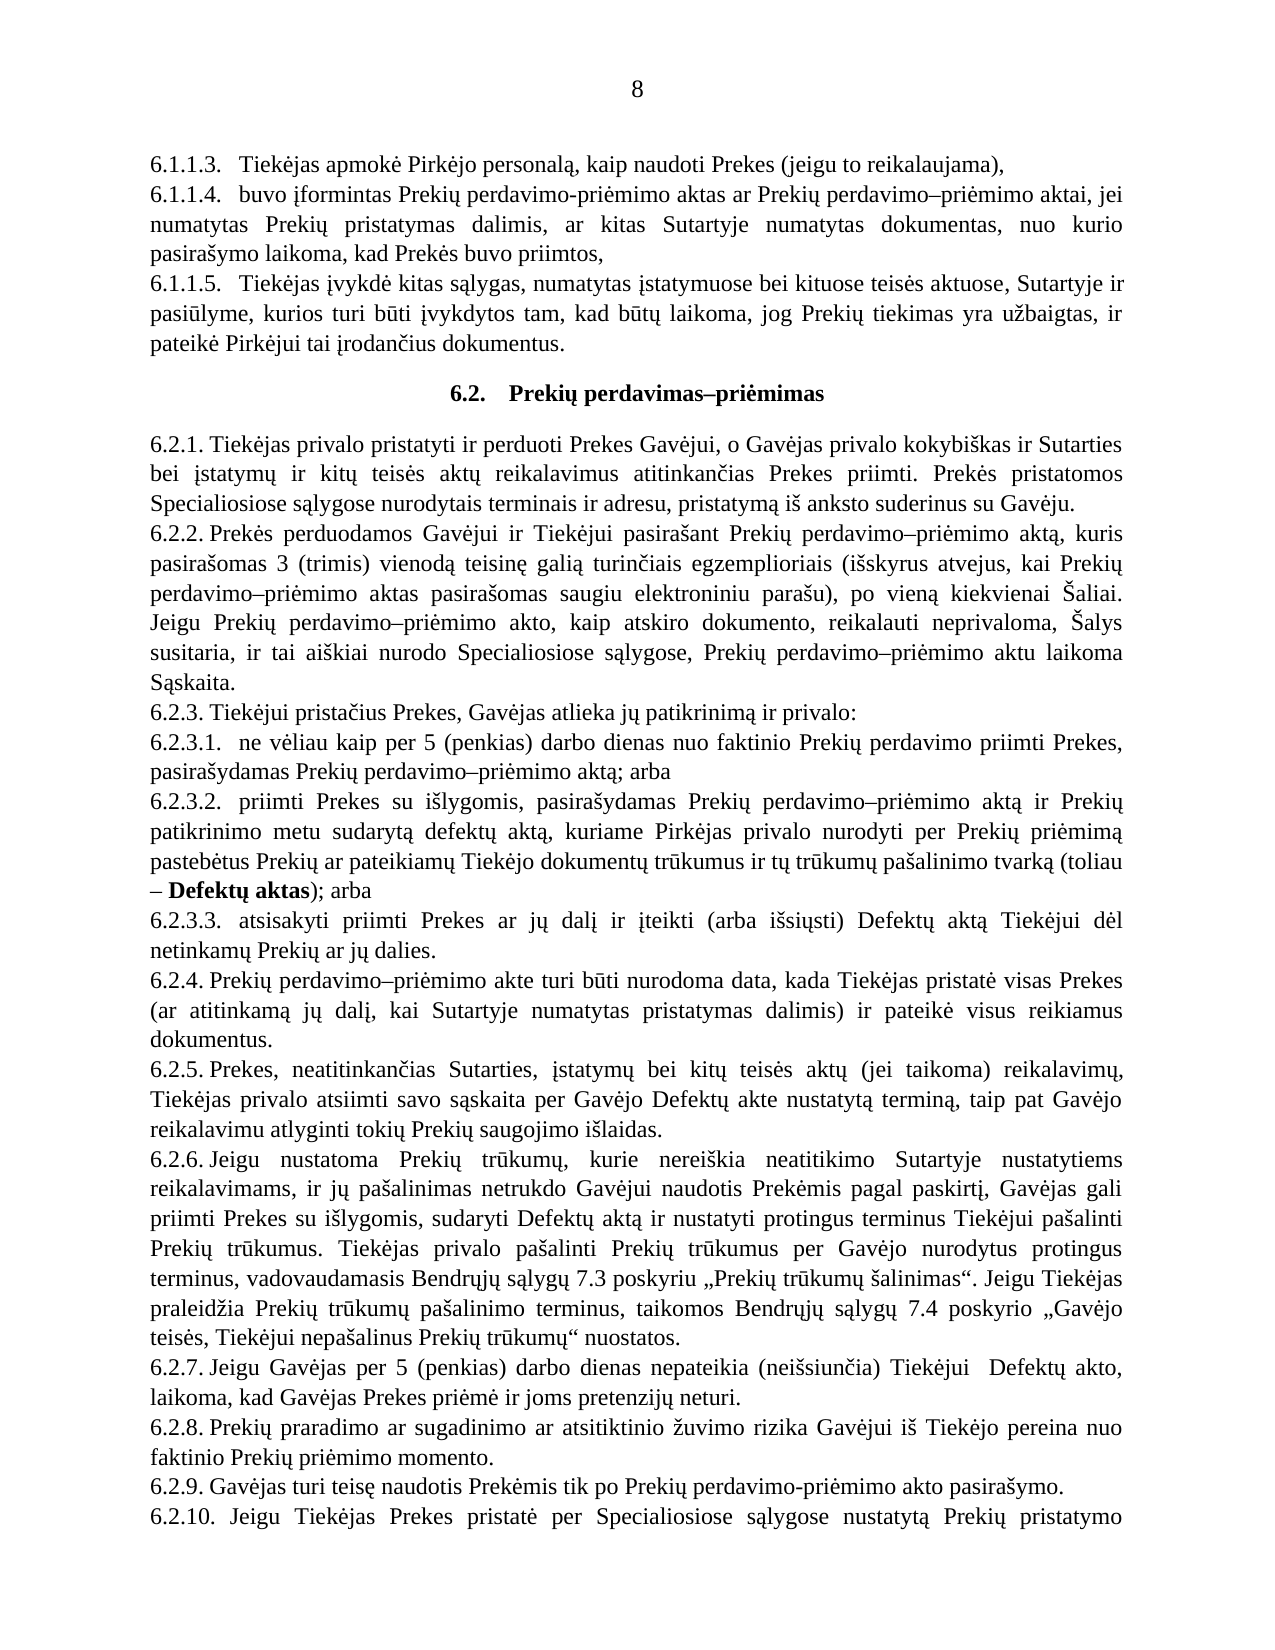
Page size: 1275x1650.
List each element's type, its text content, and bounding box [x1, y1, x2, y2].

text 6.2.3. Tiekėjui pristačius Prekes, Gavėjas atlieka jų patikrinimą ir privalo: [150, 698, 1124, 725]
text 6.2.1. Tiekėjas privalo pristatyti ir perduoti Prekes Gavėjui, o Gavėjas privalo kokybiškas ir Sutarties bei įstatymų ir kitų teisės aktų reikalavimus atitinkančias Prekes priimti. Prekės pristatomos Specialiosiose sąlygose nurodytais terminais ir adresu, pristatymą iš anksto suderinus su Gavėju. [150, 429, 1124, 517]
text 6.2.5. Prekes, neatitinkančias Sutarties, įstatymų bei kitų teisės aktų (jei taikoma) reikalavimų, Tiekėjas privalo atsiimti savo sąskaita per Gavėjo Defektų akte nustatytą terminą, taip pat Gavėjo reikalavimu atlyginti tokių Prekių saugojimo išlaidas. [150, 1055, 1124, 1142]
text 6.2.3.1. ne vėliau kaip per 5 (penkias) darbo dienas nuo faktinio Prekių perdavimo priimti Prekes, pasirašydamas Prekių perdavimo–priėmimo aktą; arba [150, 727, 1124, 785]
text 6.2.8. Prekių praradimo ar sugadinimo ar atsitiktinio žuvimo rizika Gavėjui iš Tiekėjo pereina nuo faktinio Prekių priėmimo momento. [150, 1413, 1124, 1470]
text 6.2.3.3. atsisakyti priimti Prekes ar jų dalį ir įteikti (arba išsiųsti) Defektų aktą Tiekėjui dėl netinkamų Prekių ar jų dalies. [150, 906, 1124, 964]
text 6.2.2. Prekės perduodamos Gavėjui ir Tiekėjui pasirašant Prekių perdavimo–priėmimo aktą, kuris pasirašomas 3 (trimis) vienodą teisinę galią turinčiais egzemplioriais (išskyrus atvejus, kai Prekių perdavimo–priėmimo aktas pasirašomas saugiu elektroniniu parašu), po vieną kiekvienai Šaliai. Jeigu Prekių perdavimo–priėmimo akto, kaip atskiro dokumento, reikalauti neprivaloma, Šalys susitaria, ir tai aiškiai nurodo Specialiosiose sąlygose, Prekių perdavimo–priėmimo aktu laikoma Sąskaita. [150, 519, 1124, 696]
text 6.1.1.3. Tiekėjas apmokė Pirkėjo personalą, kaip naudoti Prekes (jeigu to reikalaujama), [150, 150, 1124, 178]
text 6.2.6. Jeigu nustatoma Prekių trūkumų, kurie nereiškia neatitikimo Sutartyje nustatytiems reikalavimams, ir jų pašalinimas netrukdo Gavėjui naudotis Prekėmis pagal paskirtį, Gavėjas gali priimti Prekes su išlygomis, sudaryti Defektų aktą ir nustatyti protingus terminus Tiekėjui pašalinti Prekių trūkumus. Tiekėjas privalo pašalinti Prekių trūkumus per Gavėjo nurodytus protingus terminus, vadovaudamasis Bendrųjų sąlygų 7.3 poskyriu „Prekių trūkumų šalinimas“. Jeigu Tiekėjas praleidžia Prekių trūkumų pašalinimo terminus, taikomos Bendrųjų sąlygų 7.4 poskyrio „Gavėjo teisės, Tiekėjui nepašalinus Prekių trūkumų“ nuostatos. [150, 1144, 1124, 1351]
text 6.2.9. Gavėjas turi teisę naudotis Prekėmis tik po Prekių perdavimo-priėmimo akto pasirašymo. [150, 1472, 1124, 1500]
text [150, 1502, 1124, 1530]
text 6.2.7. Jeigu Gavėjas per 5 (penkias) darbo dienas nepateikia (neišsiunčia) Tiekėjui Defektų akto, laikoma, kad Gavėjas Prekes priėmė ir joms pretenzijų neturi. [150, 1353, 1124, 1411]
text 6.1.1.4. buvo įformintas Prekių perdavimo-priėmimo aktas ar Prekių perdavimo–priėmimo aktai, jei numatytas Prekių pristatymas dalimis, ar kitas Sutartyje numatytas dokumentas, nuo kurio pasirašymo laikoma, kad Prekės buvo priimtos, [150, 180, 1124, 267]
text 6.1.1.5. Tiekėjas įvykdė kitas sąlygas, numatytas įstatymuose bei kituose teisės aktuose, Sutartyje ir pasiūlyme, kurios turi būti įvykdytos tam, kad būtų laikoma, jog Prekių tiekimas yra užbaigtas, ir pateikė Pirkėjui tai įrodančius dokumentus. [150, 269, 1124, 356]
text 6.2. Prekių perdavimas–priėmimas [150, 379, 1124, 407]
text 6.2.4. Prekių perdavimo–priėmimo akte turi būti nurodoma data, kada Tiekėjas pristatė visas Prekes (ar atitinkamą jų dalį, kai Sutartyje numatytas pristatymas dalimis) ir pateikė visus reikiamus dokumentus. [150, 966, 1124, 1053]
text 6.2.3.2. priimti Prekes su išlygomis, pasirašydamas Prekių perdavimo–priėmimo aktą ir Prekių patikrinimo metu sudarytą defektų aktą, kuriame Pirkėjas privalo nurodyti per Prekių priėmimą pastebėtus Prekių ar pateikiamų Tiekėjo dokumentų trūkumus ir tų trūkumų pašalinimo tvarką (toliau – Defektų aktas); arba [150, 787, 1124, 904]
